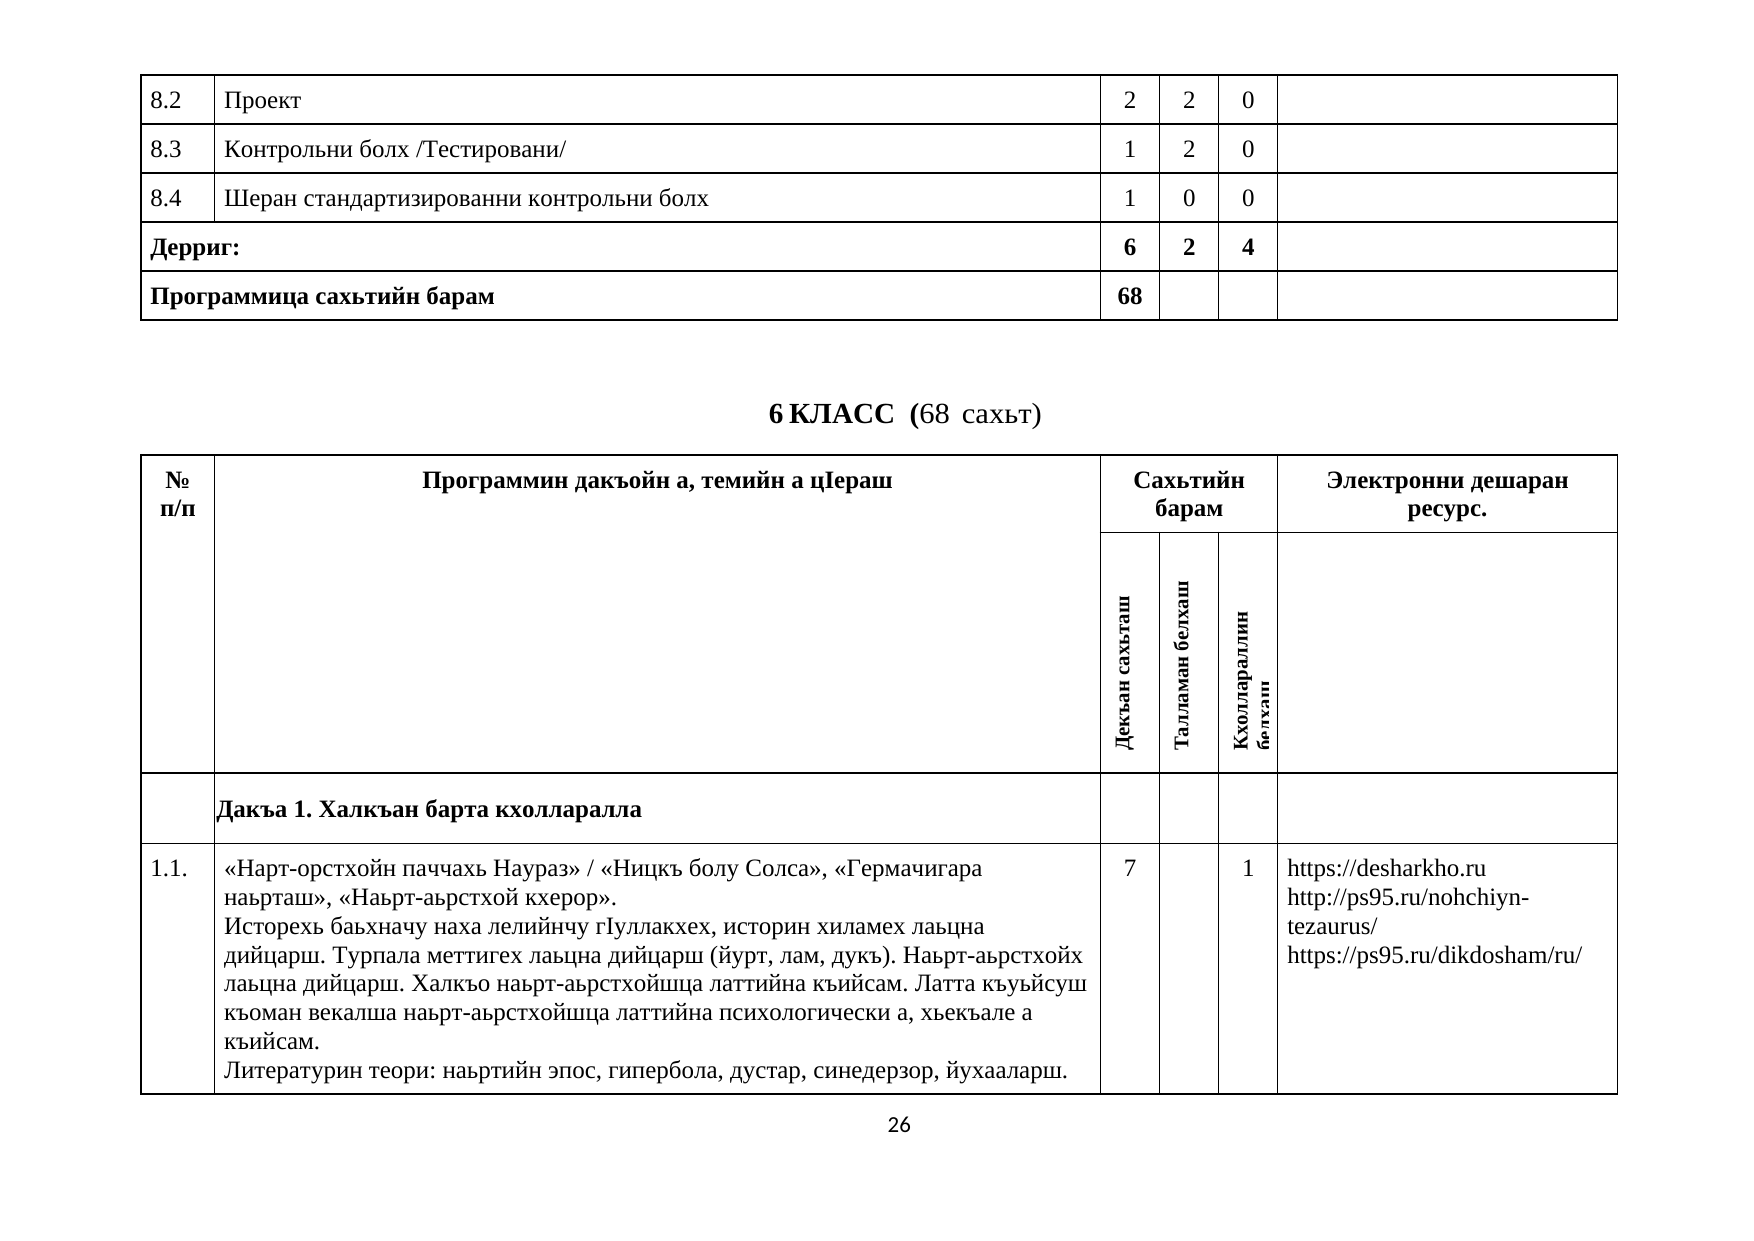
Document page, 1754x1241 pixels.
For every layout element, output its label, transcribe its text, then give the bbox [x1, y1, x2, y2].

table_cell 6 [1101, 223, 1159, 270]
table_cell 8.3 [142, 125, 214, 172]
table_cell [1278, 76, 1617, 123]
table_cell [1160, 774, 1218, 843]
table_cell [1219, 272, 1277, 319]
table_header № п/п [142, 456, 214, 772]
table_cell Дакъа 1. Халкъан барта кхолларалла [215, 774, 1100, 843]
table_header Электронни дешаран ресурс. [1278, 456, 1617, 532]
table_cell [1101, 774, 1159, 843]
table_cell 2 [1101, 76, 1159, 123]
table_cell 0 [1219, 125, 1277, 172]
table_cell Кхоллараллин белхаш [1219, 533, 1277, 772]
table_cell [1219, 774, 1277, 843]
table_cell [1160, 844, 1218, 1093]
table_cell 1 [1101, 174, 1159, 221]
table_cell 8.2 [142, 76, 214, 123]
table_header Программин дакъойн а, темийн а цӀераш [215, 456, 1100, 772]
table_cell https://desharkho.ru http://ps95.ru/nohchiyn-tezaurus/ https://ps95.ru/dikdosham/ru/ [1278, 844, 1617, 1093]
table_cell 0 [1219, 174, 1277, 221]
table_cell 2 [1160, 223, 1218, 270]
table_cell 68 [1101, 272, 1159, 319]
table_cell Программица сахьтийн барам [142, 272, 1100, 319]
table_cell [1278, 774, 1617, 843]
table_cell Декъан сахьташ [1101, 533, 1159, 772]
table_cell Талламан белхаш [1160, 533, 1218, 772]
table_cell [1278, 272, 1617, 319]
table_cell [1278, 125, 1617, 172]
table_header Сахьтийн барам [1101, 456, 1277, 532]
table_cell 8.4 [142, 174, 214, 221]
list КЛАСС (68 сахьт) [130, 396, 1680, 430]
table_cell 1 [1219, 844, 1277, 1093]
table_cell 2 [1160, 76, 1218, 123]
table_cell «Нарт-орстхойн паччахь Наураз» / «Ницкъ болу Солса», «Гермачигара наьрташ», «Наьрт-аьрстхой кхерор». Исторехь баьхначу наха лелийнчу гIуллакхех, историн хиламех лаьцна дийцарш. Турпала меттигех лаьцна дийцарш (йурт, лам, дукъ). Наьрт-аьрстхойх лаьцна дийцарш. Халкъо наьрт-аьрстхойшца латтийна къийсам. Латта къуьйсуш къоман векалша наьрт-аьрстхойшца латтийна психологически а, хьекъале а къийсам. Литературин теори: наьртийн эпос, гипербола, дустар, синедерзор, йухааларш. [215, 844, 1100, 1093]
table_cell 0 [1219, 76, 1277, 123]
table_cell [1278, 533, 1617, 772]
table_cell Контрольни болх /Тестировани/ [215, 125, 1100, 172]
table_cell 0 [1160, 174, 1218, 221]
table_cell [1278, 174, 1617, 221]
table_cell [142, 774, 214, 843]
table_cell Шеран стандартизированни контрольни болх [215, 174, 1100, 221]
table_cell [1160, 272, 1218, 319]
table_cell [1278, 223, 1617, 270]
table_cell Проект [215, 76, 1100, 123]
table_cell 4 [1219, 223, 1277, 270]
table_cell Дерриг: [142, 223, 1100, 270]
table_cell 1 [1101, 125, 1159, 172]
table_cell 7 [1101, 844, 1159, 1093]
table_cell 1.1. [142, 844, 214, 1093]
table_cell 2 [1160, 125, 1218, 172]
